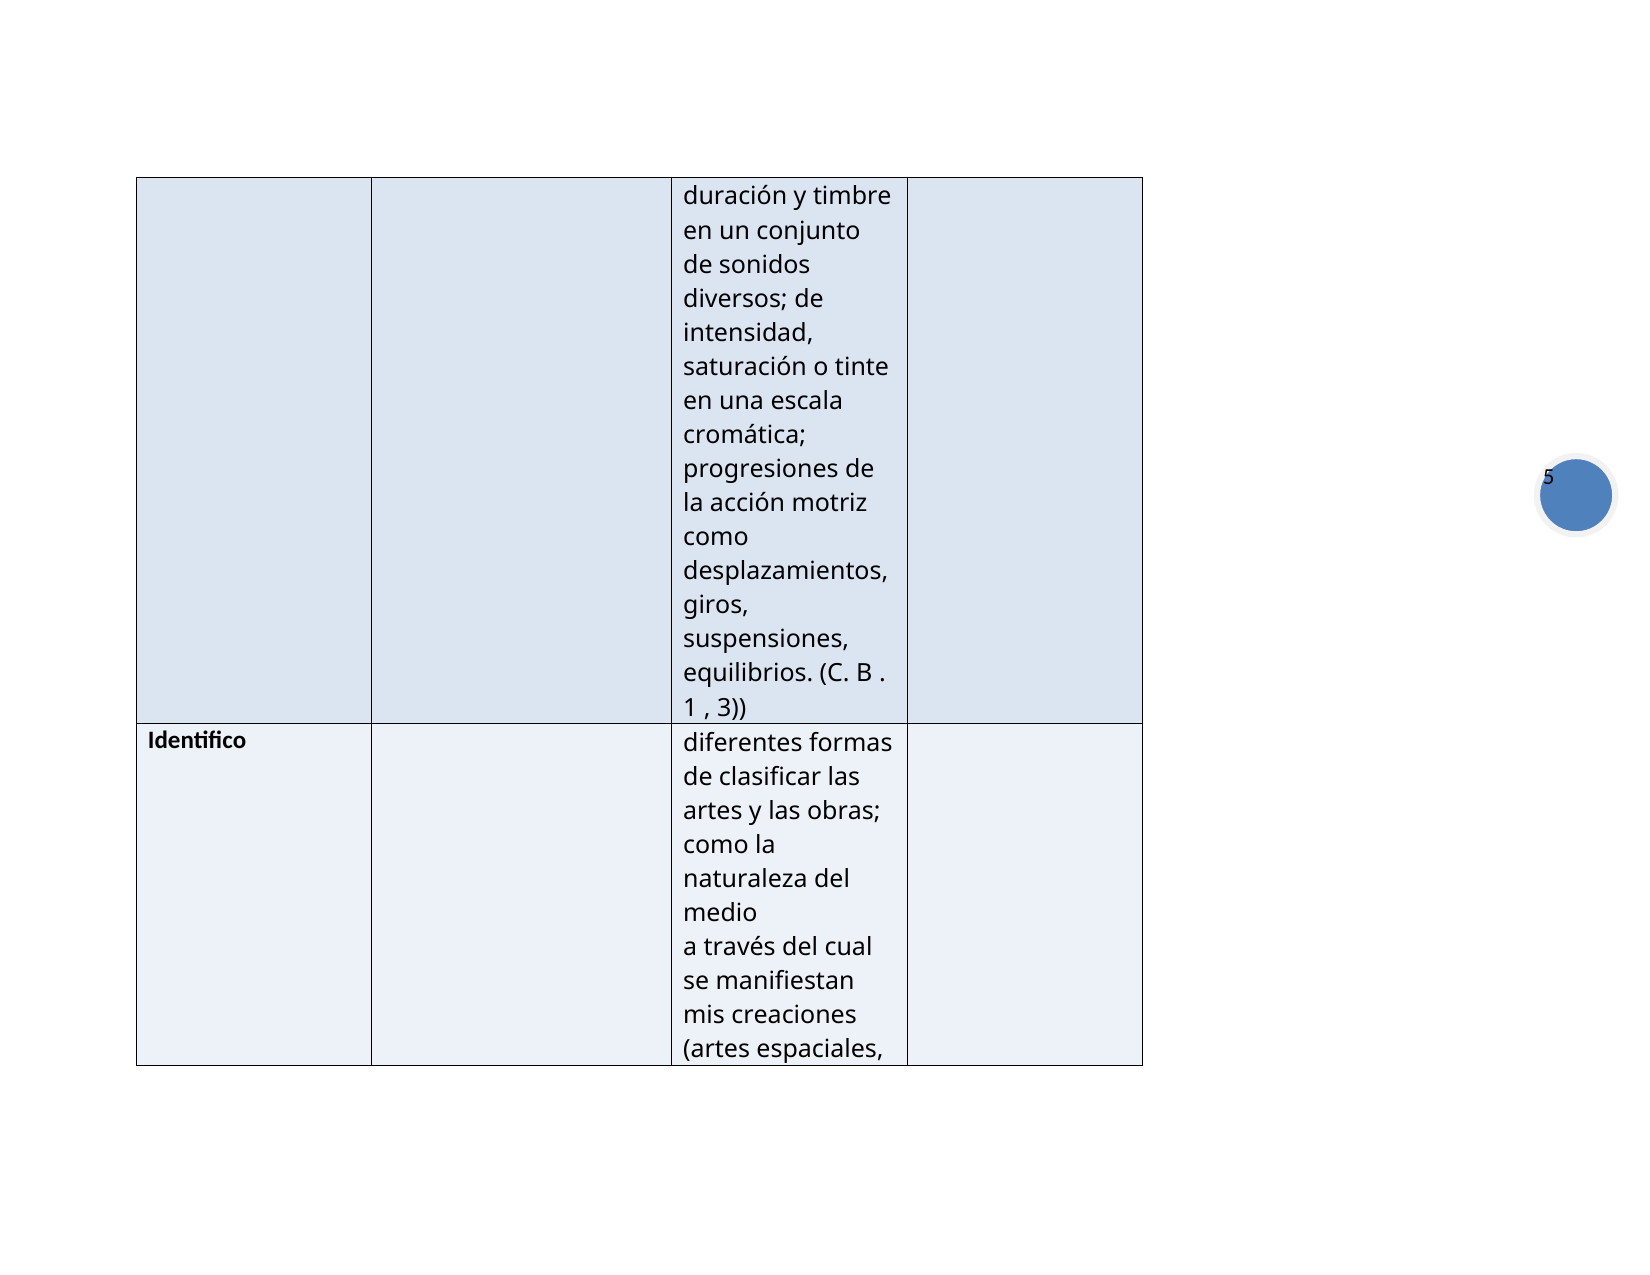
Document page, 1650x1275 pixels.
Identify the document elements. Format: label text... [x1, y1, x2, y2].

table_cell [137, 178, 371, 723]
table_cell [372, 178, 671, 723]
table_cell [908, 178, 1142, 723]
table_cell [672, 178, 907, 723]
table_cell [672, 724, 907, 1065]
table_cell [372, 724, 671, 1065]
table_cell [908, 724, 1142, 1065]
table_cell Identifico [137, 724, 371, 1065]
